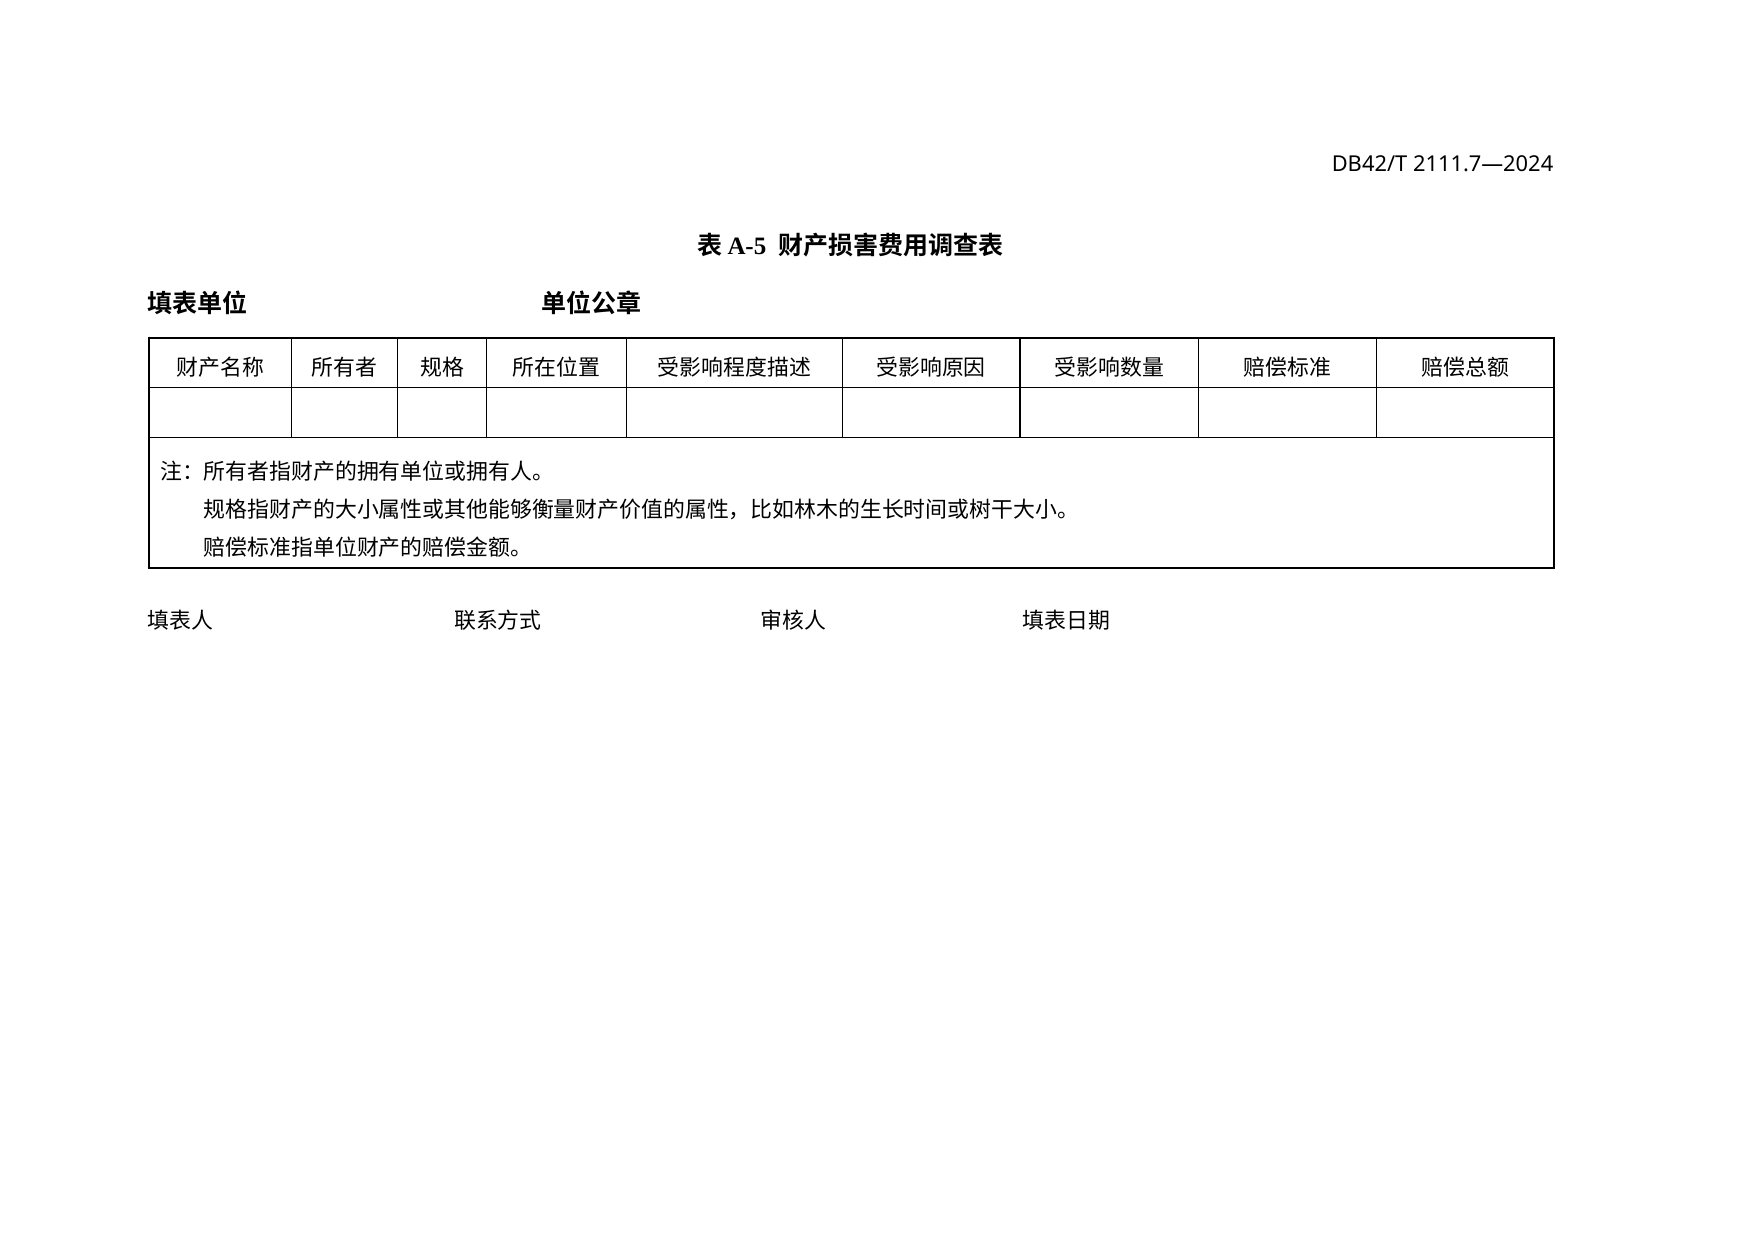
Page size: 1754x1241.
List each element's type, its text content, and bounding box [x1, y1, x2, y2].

table_cell [292, 388, 397, 437]
table_cell [1021, 388, 1198, 437]
table_cell [1199, 388, 1376, 437]
table_cell [1377, 388, 1553, 437]
table_cell [398, 388, 486, 437]
table_header 赔偿总额 [1377, 339, 1553, 387]
text 填表人 联系方式 审核人 填表日期 [148, 595, 1553, 636]
table_header 受影响程度描述 [627, 339, 842, 387]
table_header 赔偿标准 [1199, 339, 1376, 387]
table_header 所在位置 [487, 339, 626, 387]
table_cell [150, 388, 291, 437]
table_cell 注：所有者指财产的拥有单位或拥有人。 规格指财产的大小属性或其他能够衡量财产价值的属性，比如林木的生长时间或树干大小。 赔偿标准指单位财产的赔偿金额。 [150, 438, 1553, 567]
table_cell [627, 388, 842, 437]
table_cell [487, 388, 626, 437]
table_cell [843, 388, 1019, 437]
text 表A-5 财产损害费用调查表 [148, 221, 1553, 262]
table_header 受影响数量 [1021, 339, 1198, 387]
table_header 规格 [398, 339, 486, 387]
table_header 财产名称 [150, 339, 291, 387]
table_header 所有者 [292, 339, 397, 387]
text 填表单位 单位公章 [148, 279, 1553, 320]
table_header 受影响原因 [843, 339, 1019, 387]
